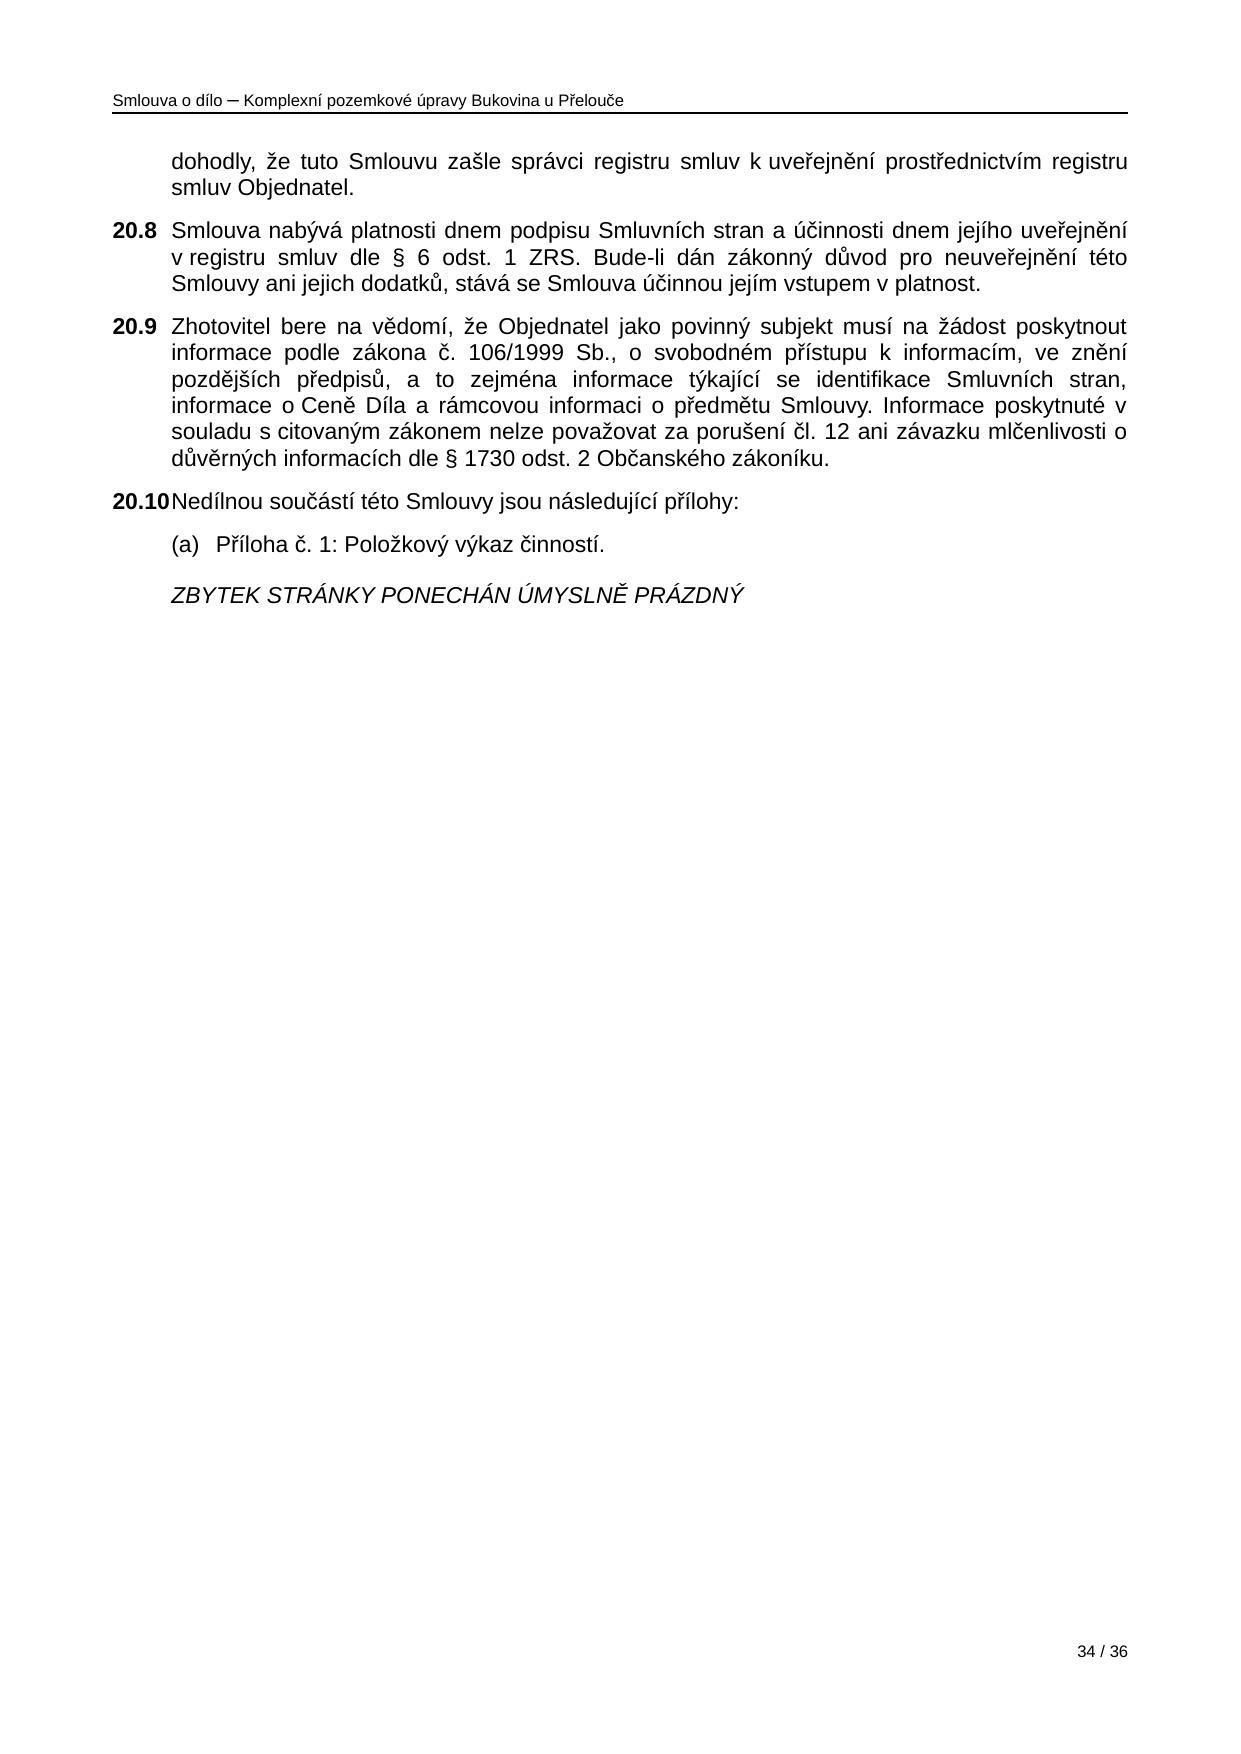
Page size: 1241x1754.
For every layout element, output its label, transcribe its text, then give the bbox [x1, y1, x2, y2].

text Smlouva nabývá platnosti dnem podpisu Smluvních stran a účinnosti dnem jejího uveřejnění v registru smluv dle § 6 odst. 1 ZRS. Bude-li dán zákonný důvod pro neuveřejnění této Smlouvy ani jejich dodatků, stává se Smlouva účinnou jejím vstupem v platnost. [112, 217, 1128, 296]
text Nedílnou součástí této Smlouvy jsou následující přílohy: [112, 488, 1128, 514]
list ZBYTEK STRÁNKY PONECHÁN ÚMYSLNĚ PRÁZDNÝ [171, 582, 1128, 608]
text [112, 148, 1128, 200]
list Příloha č. 1: Položkový výkaz činností. [171, 531, 1128, 557]
text Zhotovitel bere na vědomí, že Objednatel jako povinný subjekt musí na žádost poskytnout informace podle zákona č. 106/1999 Sb., o svobodném přístupu k informacím, ve znění pozdějších předpisů, a to zejména informace týkající se identifikace Smluvních stran, informace o Ceně Díla a rámcovou informaci o předmětu Smlouvy. Informace poskytnuté v souladu s citovaným zákonem nelze považovat za porušení čl. 12 ani závazku mlčenlivosti o důvěrných informacích dle § 1730 odst. 2 Občanského zákoníku. [112, 313, 1128, 471]
